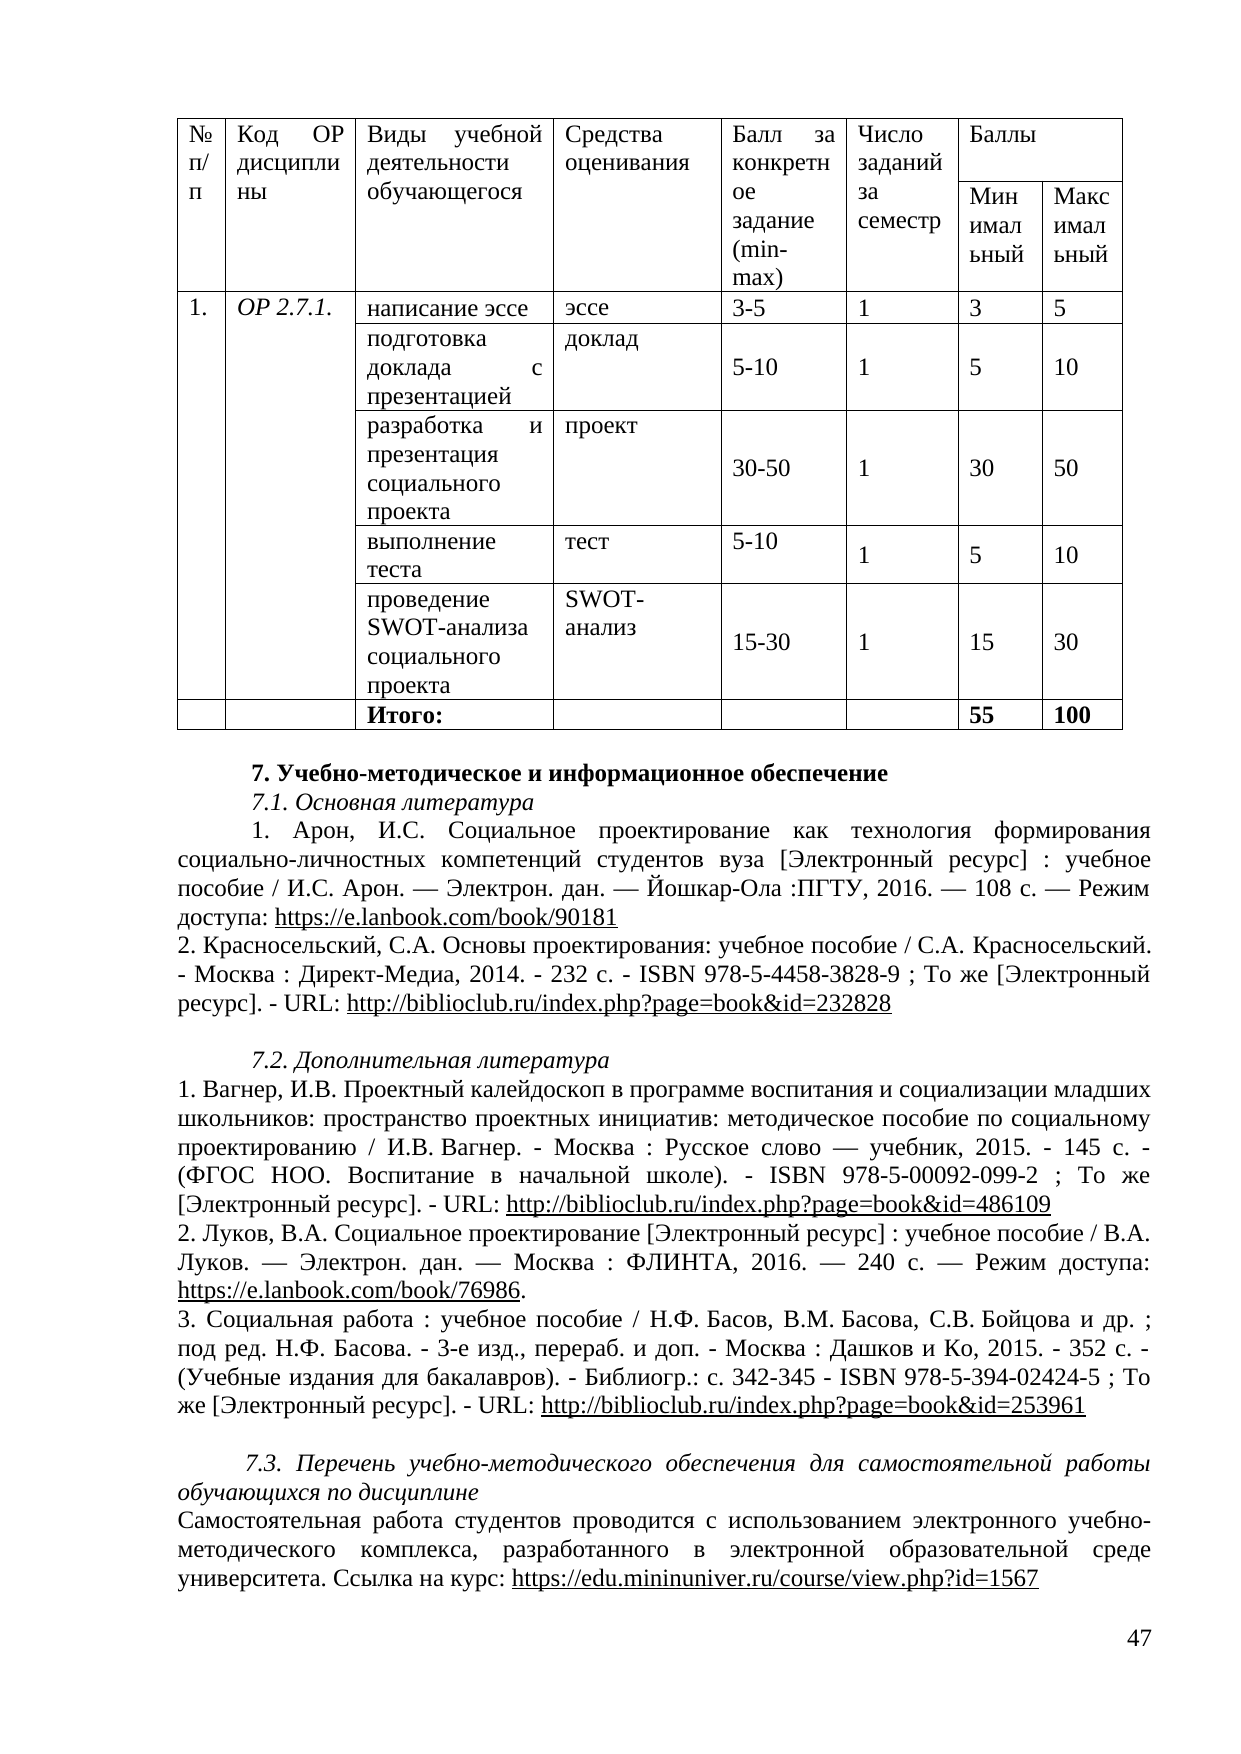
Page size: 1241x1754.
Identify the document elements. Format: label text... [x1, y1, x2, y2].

table_cell 1 [847, 411, 958, 525]
table_cell 50 [1043, 411, 1122, 525]
table_cell доклад [554, 324, 721, 410]
table_cell 15 [959, 584, 1042, 699]
text 7.2. Дополнительная литература [177, 1045, 1152, 1074]
table_cell 3-5 [722, 292, 846, 322]
text 7.3. Перечень учебно-методического обеспечения для самостоятельной работы обучающихся по дисциплине [177, 1448, 1152, 1505]
table_cell ОР 2.7.1. [226, 292, 355, 699]
table_cell 1 [847, 584, 958, 699]
table_cell 5-10 [722, 526, 846, 583]
table_cell 5 [1043, 292, 1122, 322]
table_cell разработка и презентация социального проекта [356, 411, 553, 525]
table_cell 1. [178, 292, 225, 699]
table_cell [178, 700, 225, 728]
table_header Код ОР дисциплины [226, 119, 355, 291]
table_cell 5 [959, 324, 1042, 410]
table_cell эссе [554, 292, 721, 322]
table_cell 5-10 [722, 324, 846, 410]
table_cell 1 [847, 526, 958, 583]
text 3. Социальная работа : учебное пособие / Н.Ф. Басов, В.М. Басова, С.В. Бойцова и др. ; под ред. Н.Ф. Басова. - 3-е изд., перераб. и доп. - Москва : Дашков и Ко, 2015. - 352 с. - (Учебные издания для бакалавров). - Библиогр.: с. 342-345 - ISBN 978-5-394-02424-5 ; То же [Электронный ресурс]. - URL: http://biblioclub.ru/index.php?page=book&id=253961 [177, 1304, 1152, 1419]
table_cell [226, 700, 355, 728]
table_cell 15-30 [722, 584, 846, 699]
table_header Средства оценивания [554, 119, 721, 291]
table_cell Максимальный [1043, 182, 1122, 291]
table_cell написание эссе [356, 292, 553, 322]
text 7.1. Основная литература [177, 787, 1152, 815]
table_cell SWOT-анализ [554, 584, 721, 699]
table_cell подготовка доклада с презентацией [356, 324, 553, 410]
table_cell проект [554, 411, 721, 525]
text 2. Луков, В.А. Социальное проектирование [Электронный ресурс] : учебное пособие / В.А. Луков. — Электрон. дан. — Москва : ФЛИНТА, 2016. — 240 с. — Режим доступа: https://e.lanbook.com/book/76986. [177, 1218, 1152, 1304]
table_header № п/п [178, 119, 225, 291]
table_cell [847, 700, 958, 728]
table_header Балл за конкретное задание (min-max) [722, 119, 846, 291]
table_cell 10 [1043, 526, 1122, 583]
text 1. Арон, И.С. Социальное проектирование как технология формирования социально-личностных компетенций студентов вуза [Электронный ресурс] : учебное пособие / И.С. Арон. — Электрон. дан. — Йошкар-Ола :ПГТУ, 2016. — 108 с. — Режим доступа: https://e.lanbook.com/book/90181 [177, 815, 1152, 930]
table_cell 1 [847, 292, 958, 322]
table_cell 30 [959, 411, 1042, 525]
table_header Виды учебной деятельности обучающегося [356, 119, 553, 291]
table_cell 30-50 [722, 411, 846, 525]
table_cell выполнение теста [356, 526, 553, 583]
table_cell 1 [847, 324, 958, 410]
table_cell Итого: [356, 700, 553, 728]
table_cell [722, 700, 846, 728]
table_cell 3 [959, 292, 1042, 322]
table_cell 5 [959, 526, 1042, 583]
table_cell 10 [1043, 324, 1122, 410]
table_cell тест [554, 526, 721, 583]
table_cell проведение SWOT-анализа социального проекта [356, 584, 553, 699]
table_cell Минимальный [959, 182, 1042, 291]
table_cell [554, 700, 721, 728]
table_cell 100 [1043, 700, 1122, 728]
text 1. Вагнер, И.В. Проектный калейдоскоп в программе воспитания и социализации младших школьников: пространство проектных инициатив: методическое пособие по социальному проектированию / И.В. Вагнер. - Москва : Русское слово — учебник, 2015. - 145 с. - (ФГОС НОО. Воспитание в начальной школе). - ISBN 978-5-00092-099-2 ; То же [Электронный ресурс]. - URL: http://biblioclub.ru/index.php?page=book&id=486109 [177, 1074, 1152, 1218]
text Самостоятельная работа студентов проводится с использованием электронного учебно-методического комплекса, разработанного в электронной образовательной среде университета. Ссылка на курс: https://edu.mininuniver.ru/course/view.php?id=1567 [177, 1505, 1152, 1592]
table_cell 55 [959, 700, 1042, 728]
text 2. Красносельский, С.А. Основы проектирования: учебное пособие / С.А. Красносельский. - Москва : Директ-Медиа, 2014. - 232 с. - ISBN 978-5-4458-3828-9 ; То же [Электронный ресурс]. - URL: http://biblioclub.ru/index.php?page=book&id=232828 [177, 930, 1152, 1017]
table_header Число заданий за семестр [847, 119, 958, 291]
table_cell 30 [1043, 584, 1122, 699]
table_header Баллы [959, 119, 1122, 181]
text 7. Учебно-методическое и информационное обеспечение [177, 758, 1152, 787]
